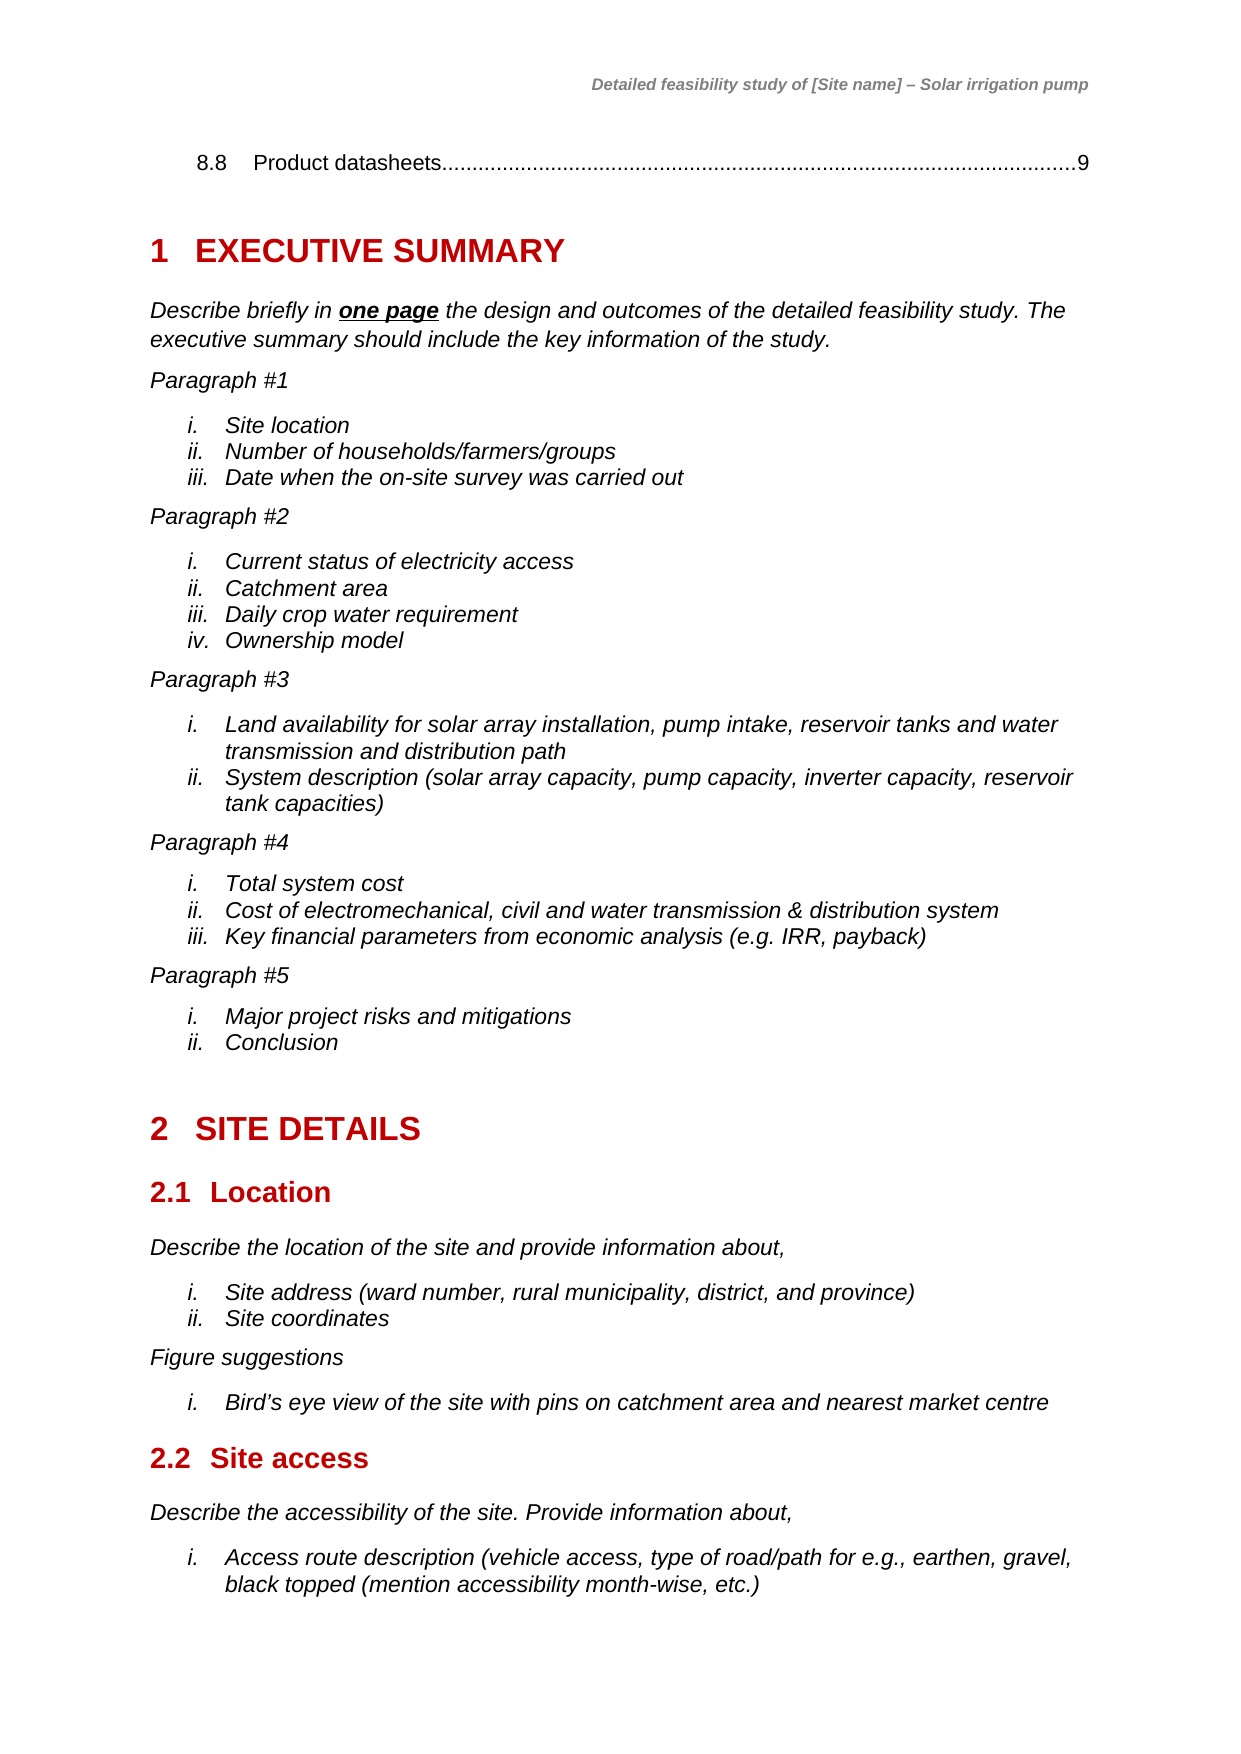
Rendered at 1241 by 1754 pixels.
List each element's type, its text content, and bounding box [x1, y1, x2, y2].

text Describe briefly in one page the design and outcomes of the detailed feasibility study. The executive summary should include the key information of the study. [150, 297, 1090, 352]
list Daily crop water requirement [187, 601, 1090, 627]
text Paragraph #5 [150, 962, 1090, 988]
list Land availability for solar array installation, pump intake, reservoir tanks and water transmission and distribution path [187, 711, 1090, 764]
list Number of households/farmers/groups [187, 438, 1090, 464]
list Current status of electricity access [187, 548, 1090, 575]
list System description (solar array capacity, pump capacity, inverter capacity, reservoir tank capacities) [187, 764, 1090, 817]
list Date when the on-site survey was carried out [187, 464, 1090, 491]
text Describe the accessibility of the site. Provide information about, [150, 1499, 1090, 1526]
text Paragraph #3 [150, 666, 1090, 693]
list Bird’s eye view of the site with pins on catchment area and nearest market centre [187, 1389, 1090, 1416]
list Cost of electromechanical, civil and water transmission & distribution system [187, 897, 1090, 923]
list Ownership model [187, 627, 1090, 654]
list Major project risks and mitigations [187, 1003, 1090, 1029]
subtitle Executive Summary [150, 231, 1090, 269]
list Catchment area [187, 575, 1090, 601]
list Access route description (vehicle access, type of road/path for e.g., earthen, gravel, black topped (mention accessibility month-wise, etc.) [187, 1544, 1090, 1597]
text Figure suggestions [150, 1344, 1090, 1371]
list Site coordinates [187, 1305, 1090, 1332]
subtitle Site details [150, 1109, 1090, 1147]
list Total system cost [187, 870, 1090, 897]
subtitle Location [150, 1175, 1090, 1209]
text Paragraph #1 [150, 367, 1090, 393]
list Key financial parameters from economic analysis (e.g. IRR, payback) [187, 923, 1090, 949]
list Conclusion [187, 1029, 1090, 1055]
text Paragraph #4 [150, 829, 1090, 856]
subtitle Site access [150, 1441, 1090, 1474]
list Site address (ward number, rural municipality, district, and province) [187, 1279, 1090, 1305]
list Site location [187, 412, 1090, 438]
text Describe the location of the site and provide information about, [150, 1234, 1090, 1260]
text Paragraph #2 [150, 503, 1090, 529]
